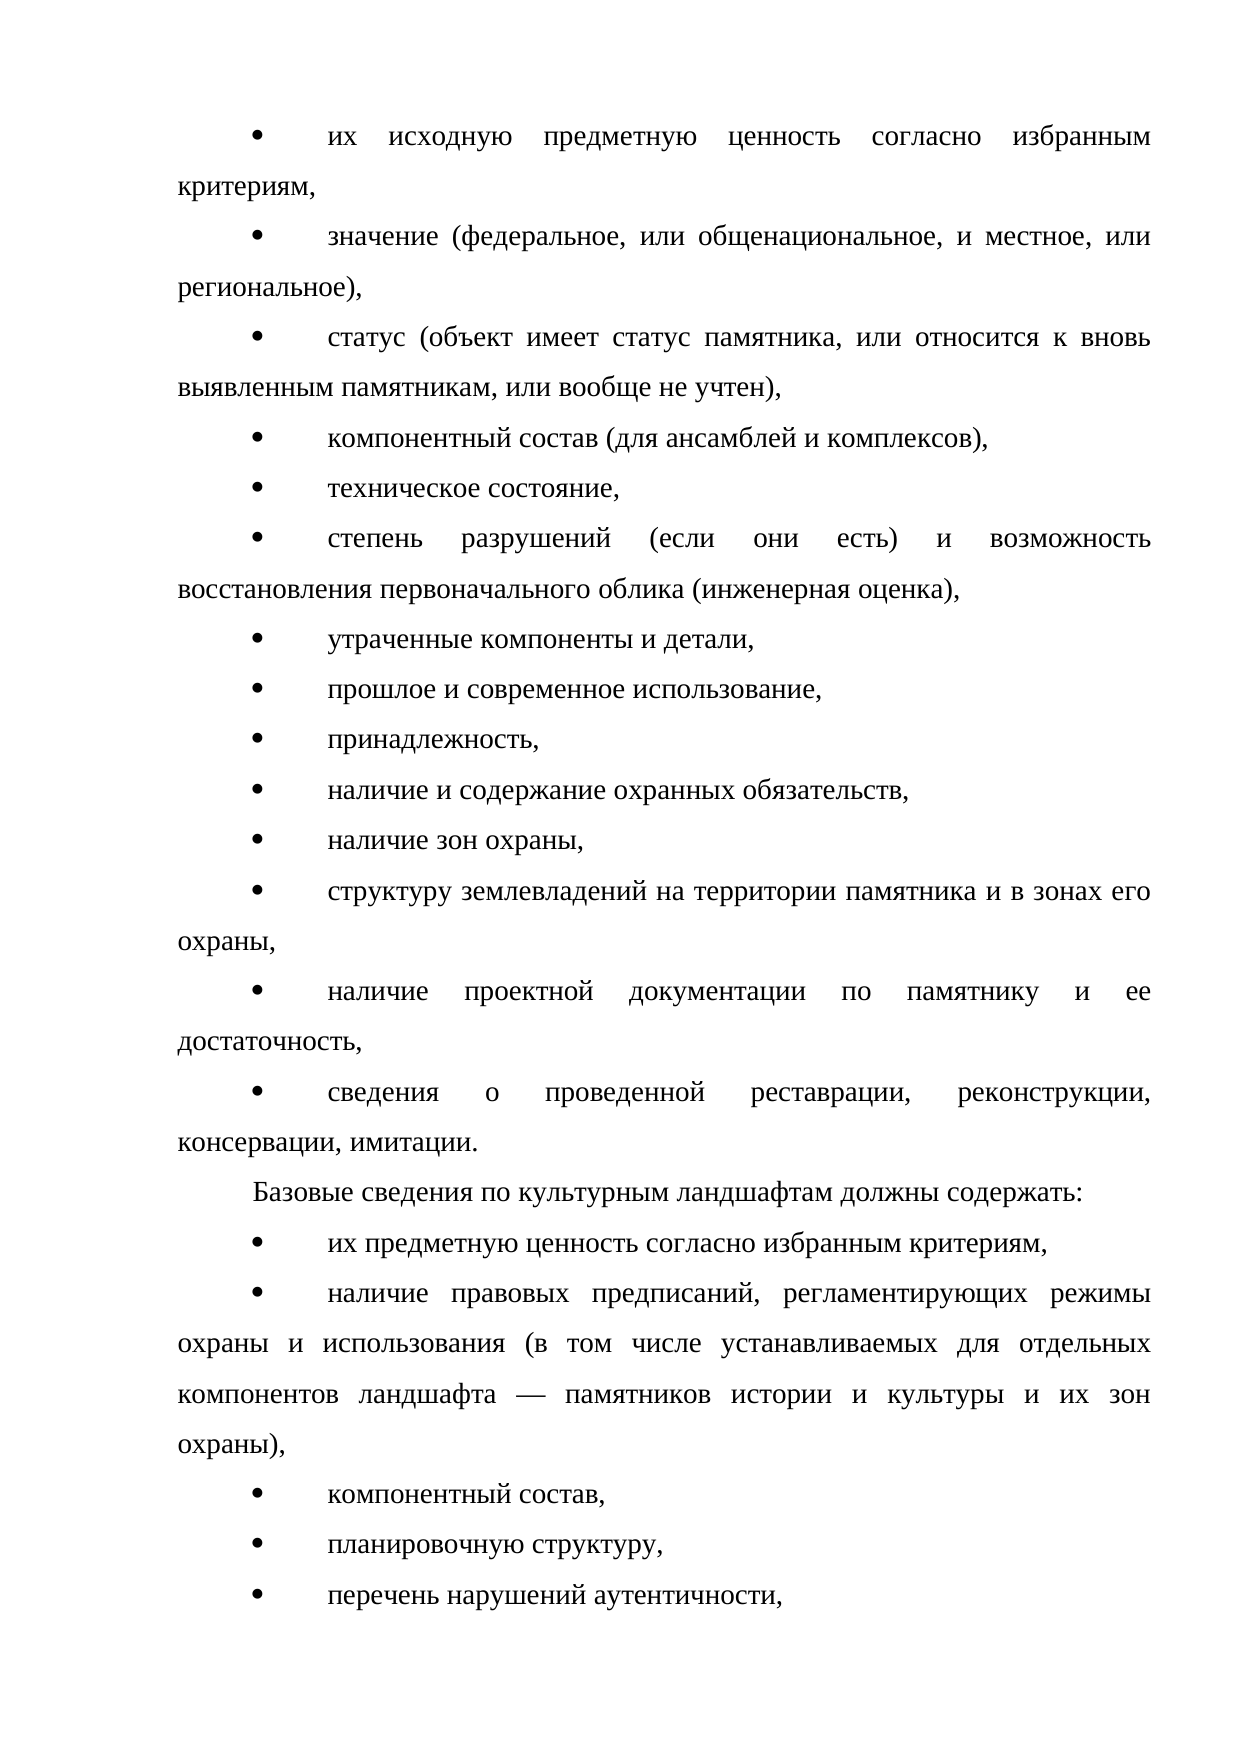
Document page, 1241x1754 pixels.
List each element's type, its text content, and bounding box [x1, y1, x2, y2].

list планировочную структуру, [177, 1527, 1152, 1560]
list техническое состояние, [177, 470, 1152, 504]
list перечень нарушений аутентичности, [177, 1577, 1152, 1611]
list сведения о проведенной реставрации, реконструкции, консервации, имитации. [177, 1074, 1152, 1158]
list наличие правовых предписаний, регламентирующих режимы охраны и использования (в том числе устанавливаемых для отдельных компонентов ландшафта — памятников истории и культуры и их зон охраны), [177, 1275, 1152, 1460]
list степень разрушений (если они есть) и возможность восстановления первоначального облика (инженерная оценка), [177, 521, 1152, 604]
list статус (объект имеет статус памятника, или относится к вновь выявленным памятникам, или вообще не учтен), [177, 319, 1152, 403]
list Базовые сведения по культурным ландшафтам должны содержать: [177, 1175, 1152, 1208]
list наличие и содержание охранных обязательств, [177, 772, 1152, 806]
list значение (федеральное, или общенациональное, и местное, или региональное), [177, 219, 1152, 303]
list компонентный состав, [177, 1477, 1152, 1510]
list утраченные компоненты и детали, [177, 621, 1152, 655]
list наличие зон охраны, [177, 822, 1152, 856]
list их предметную ценность согласно избранным критериям, [177, 1225, 1152, 1258]
list структуру землевладений на территории памятника и в зонах его охраны, [177, 873, 1152, 957]
list наличие проектной документации по памятнику и ее достаточность, [177, 973, 1152, 1057]
list принадлежность, [177, 722, 1152, 755]
list их исходную предметную ценность согласно избранным критериям, [177, 118, 1152, 202]
list прошлое и современное использование, [177, 672, 1152, 705]
list компонентный состав (для ансамблей и комплексов), [177, 420, 1152, 453]
